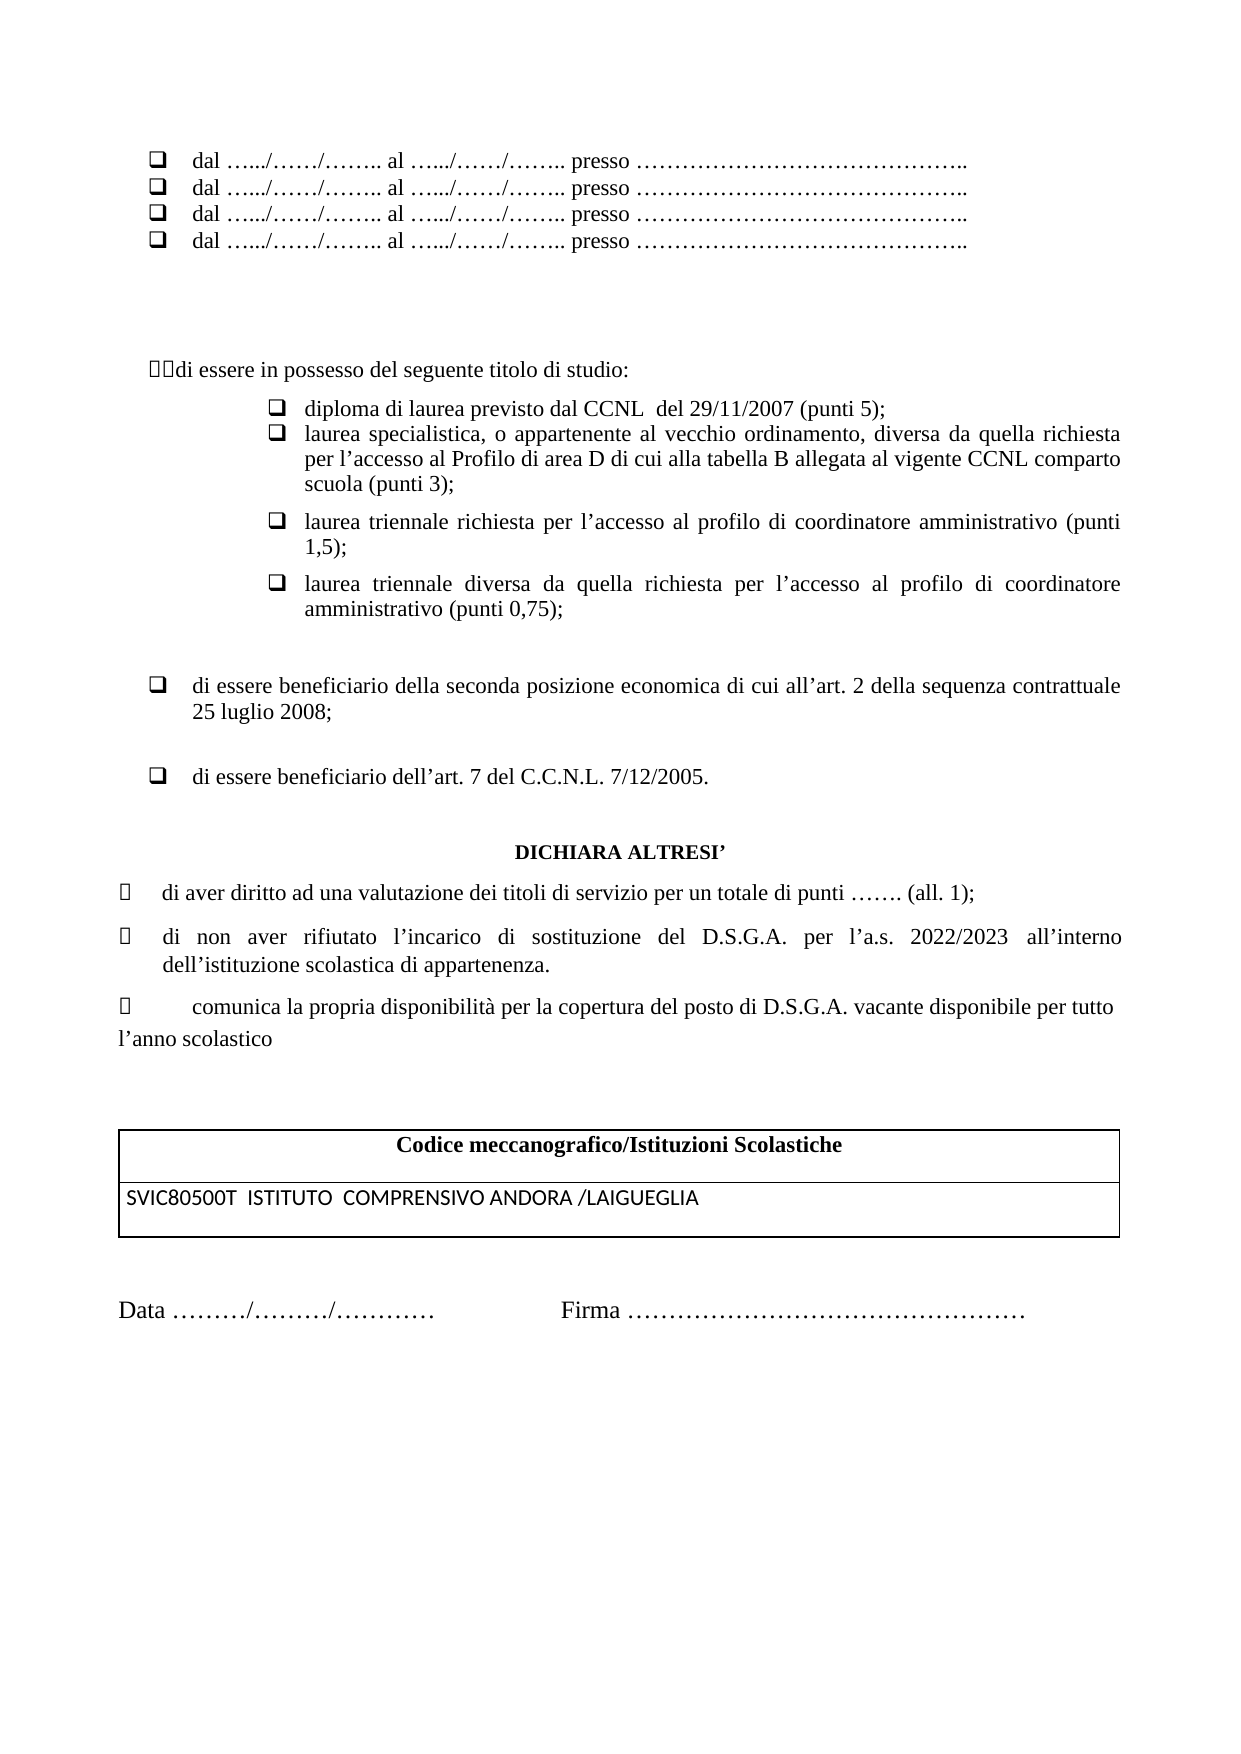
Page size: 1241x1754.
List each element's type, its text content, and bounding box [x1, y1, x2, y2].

list diploma di laurea previsto dal CCNL del 29/11/2007 (punti 5); [267, 397, 1122, 422]
list di essere beneficiario della seconda posizione economica di cui all’art. 2 della sequenza contrattuale 25 luglio 2008; [148, 672, 1122, 724]
text  di non aver rifiutato l’incarico di sostituzione del D.S.G.A. per l’a.s. 2022/2023 all’interno dell’istituzione scolastica di appartenenza. [118, 920, 1122, 978]
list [148, 200, 1122, 227]
text DICHIARA ALTRESI’ [118, 840, 1122, 864]
table_header Codice meccanografico/Istituzioni Scolastiche [120, 1131, 1119, 1182]
list laurea triennale diversa da quella richiesta per l’accesso al profilo di coordinatore amministrativo (punti 0,75); [267, 572, 1122, 622]
list laurea triennale richiesta per l’accesso al profilo di coordinatore amministrativo (punti 1,5); [267, 509, 1122, 559]
text di essere in possesso del seguente titolo di studio: [148, 353, 1122, 384]
text Data ………/………/………… Firma ………………………………………… [118, 1295, 1122, 1324]
table_cell SVIC80500T ISTITUTO COMPRENSIVO ANDORA /LAIGUEGLIA [120, 1183, 1119, 1236]
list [148, 148, 1122, 174]
list laurea specialistica, o appartenente al vecchio ordinamento, diversa da quella richiesta per l’accesso al Profilo di area D di cui alla tabella B allegata al vigente CCNL comparto scuola (punti 3); [267, 422, 1122, 497]
text  di aver diritto ad una valutazione dei titoli di servizio per un totale di punti ……. (all. 1); [118, 876, 1122, 907]
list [148, 174, 1122, 200]
list di essere beneficiario dell’art. 7 del C.C.N.L. 7/12/2005. [148, 763, 1122, 790]
list dal ….../……/…….. al ….../……/…….. presso …………………………………….. [148, 227, 1122, 253]
